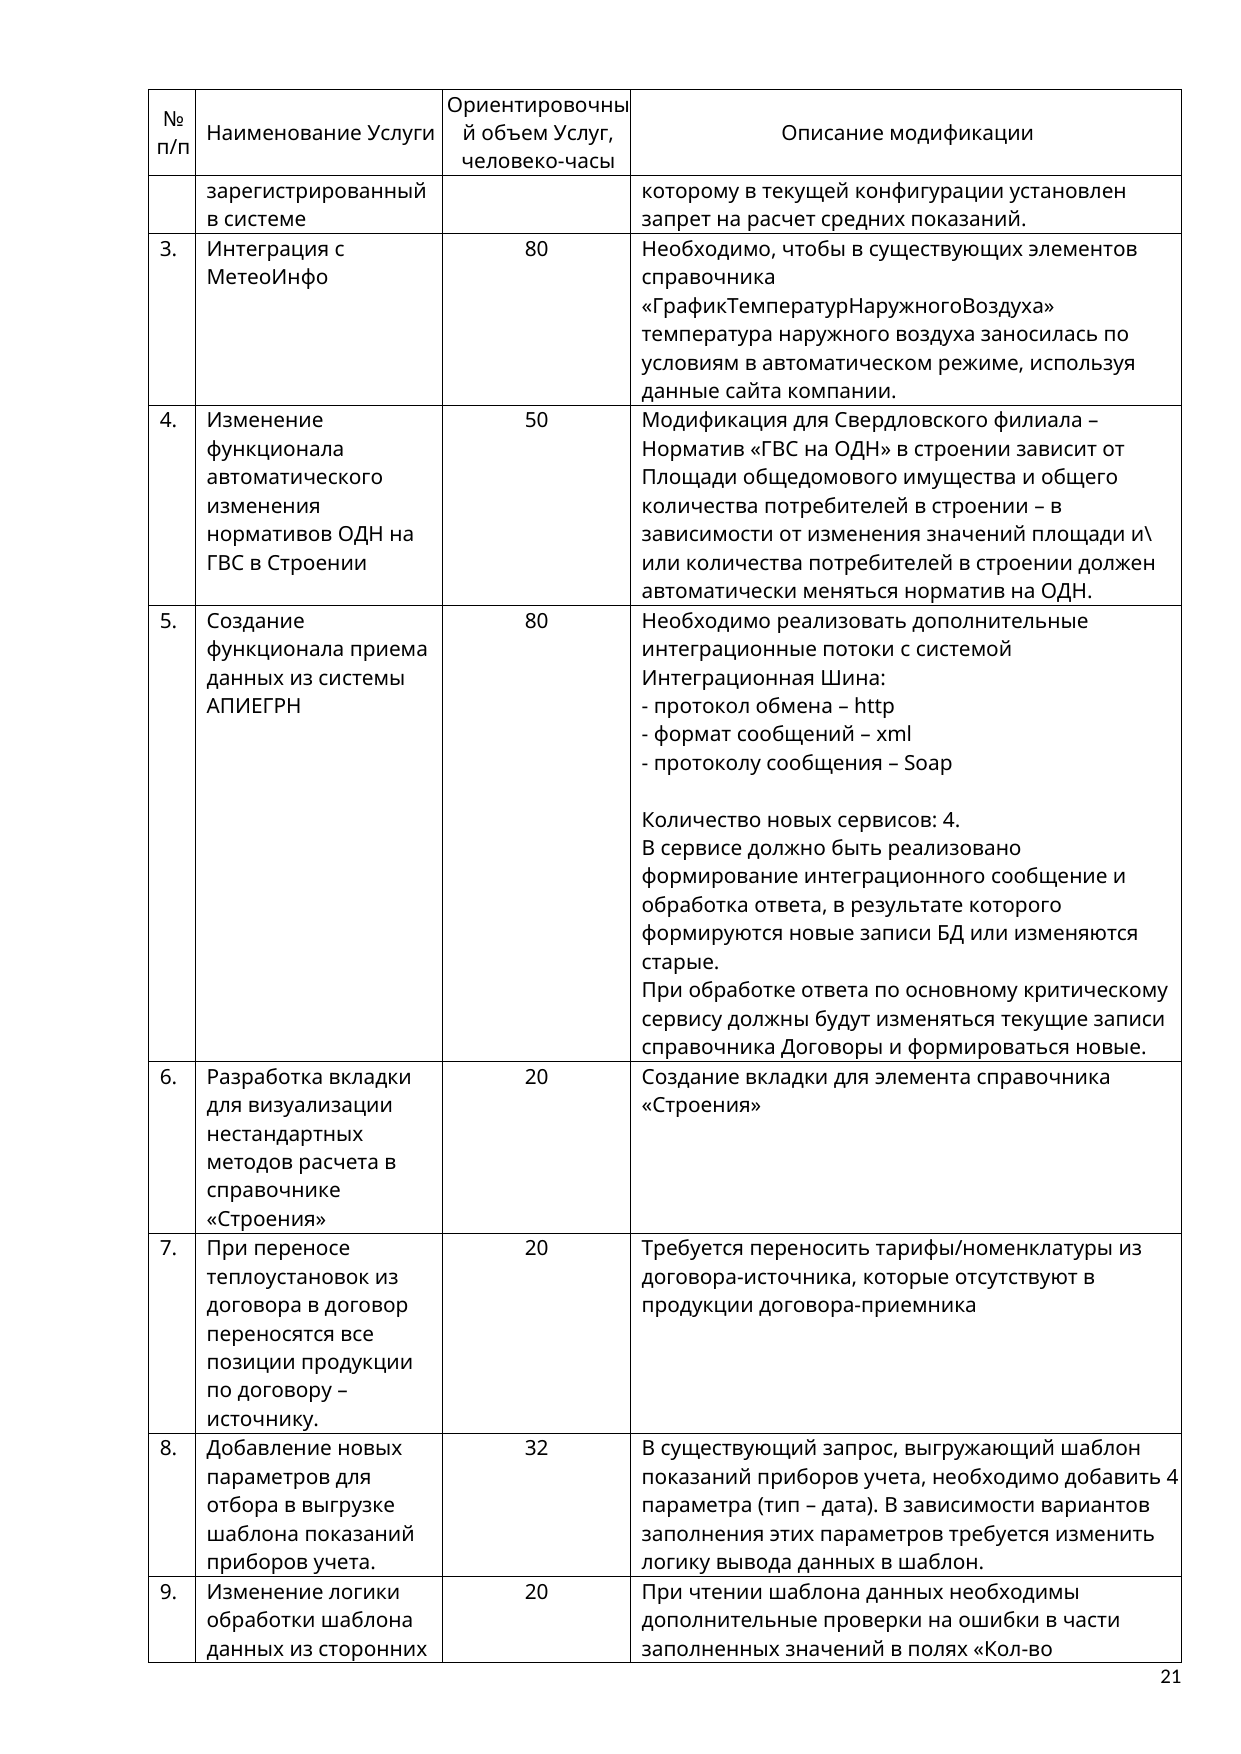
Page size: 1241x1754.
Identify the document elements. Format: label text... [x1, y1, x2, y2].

table_header Ориентировочный объем Услуг, человеко-часы [443, 90, 630, 175]
table_cell При переносе теплоустановок из договора в договор переносятся все позиции продукции по договору – источнику. [196, 1234, 442, 1432]
table_cell [149, 1434, 195, 1576]
table_cell [149, 1062, 195, 1232]
table_header Наименование Услуги [196, 90, 442, 175]
table_header Описание модификации [631, 90, 1181, 175]
table_cell Требуется переносить тарифы/номенклатуры из договора-источника, которые отсутствуют в продукции договора-приемника [631, 1234, 1181, 1432]
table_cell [631, 1577, 1181, 1662]
table_cell [149, 1577, 195, 1662]
table_cell 40 [443, 176, 630, 233]
table_cell [149, 406, 195, 605]
table_cell Изменение функционала автоматического изменения нормативов ОДН на ГВС в Строении [196, 406, 442, 605]
table_cell [149, 234, 195, 404]
table_cell 20 [443, 1062, 630, 1232]
table_cell 32 [443, 1434, 630, 1576]
table_cell Разработка вкладки для визуализации нестандартных методов расчета в справочнике «Строения» [196, 1062, 442, 1232]
table_cell [149, 606, 195, 1061]
table_cell 20 [443, 1234, 630, 1432]
table_cell Необходимо, чтобы в существующих элементов справочника «ГрафикТемпературНаружногоВоздуха» температура наружного воздуха заносилась по условиям в автоматическом режиме, используя данные сайта компании. [631, 234, 1181, 404]
table_header № п/п [149, 90, 195, 175]
table_cell Модификация для Свердловского филиала – Норматив «ГВС на ОДН» в строении зависит от Площади общедомового имущества и общего количества потребителей в строении – в зависимости от изменения значений площади и\или количества потребителей в строении должен автоматически меняться норматив на ОДН. [631, 406, 1181, 605]
table_cell [149, 176, 195, 233]
table_cell Создание вкладки для элемента справочника «Строения» [631, 1062, 1181, 1232]
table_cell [631, 176, 1181, 233]
table_cell Необходимо реализовать дополнительные интеграционные потоки с системой Интеграционная Шина: - протокол обмена – http - формат сообщений – xml - протоколу сообщения – Soap Количество новых сервисов: 4. В сервисе должно быть реализовано формирование интеграционного сообщение и обработка ответа, в результате которого формируются новые записи БД или изменяются старые. При обработке ответа по основному критическому сервису должны будут изменяться текущие записи справочника Договоры и формироваться новые. [631, 606, 1181, 1061]
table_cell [196, 1577, 442, 1662]
table_cell В существующий запрос, выгружающий шаблон показаний приборов учета, необходимо добавить 4 параметра (тип – дата). В зависимости вариантов заполнения этих параметров требуется изменить логику вывода данных в шаблон. [631, 1434, 1181, 1576]
table_cell Создание функционала приема данных из системы АПИЕГРН [196, 606, 442, 1061]
table_cell 80 [443, 606, 630, 1061]
table_cell Интеграция с МетеоИнфо [196, 234, 442, 404]
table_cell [196, 176, 442, 233]
table_cell 80 [443, 234, 630, 404]
table_cell Добавление новых параметров для отбора в выгрузке шаблона показаний приборов учета. [196, 1434, 442, 1576]
table_cell 20 [443, 1577, 630, 1662]
table_cell [149, 1234, 195, 1432]
table_cell 50 [443, 406, 630, 605]
